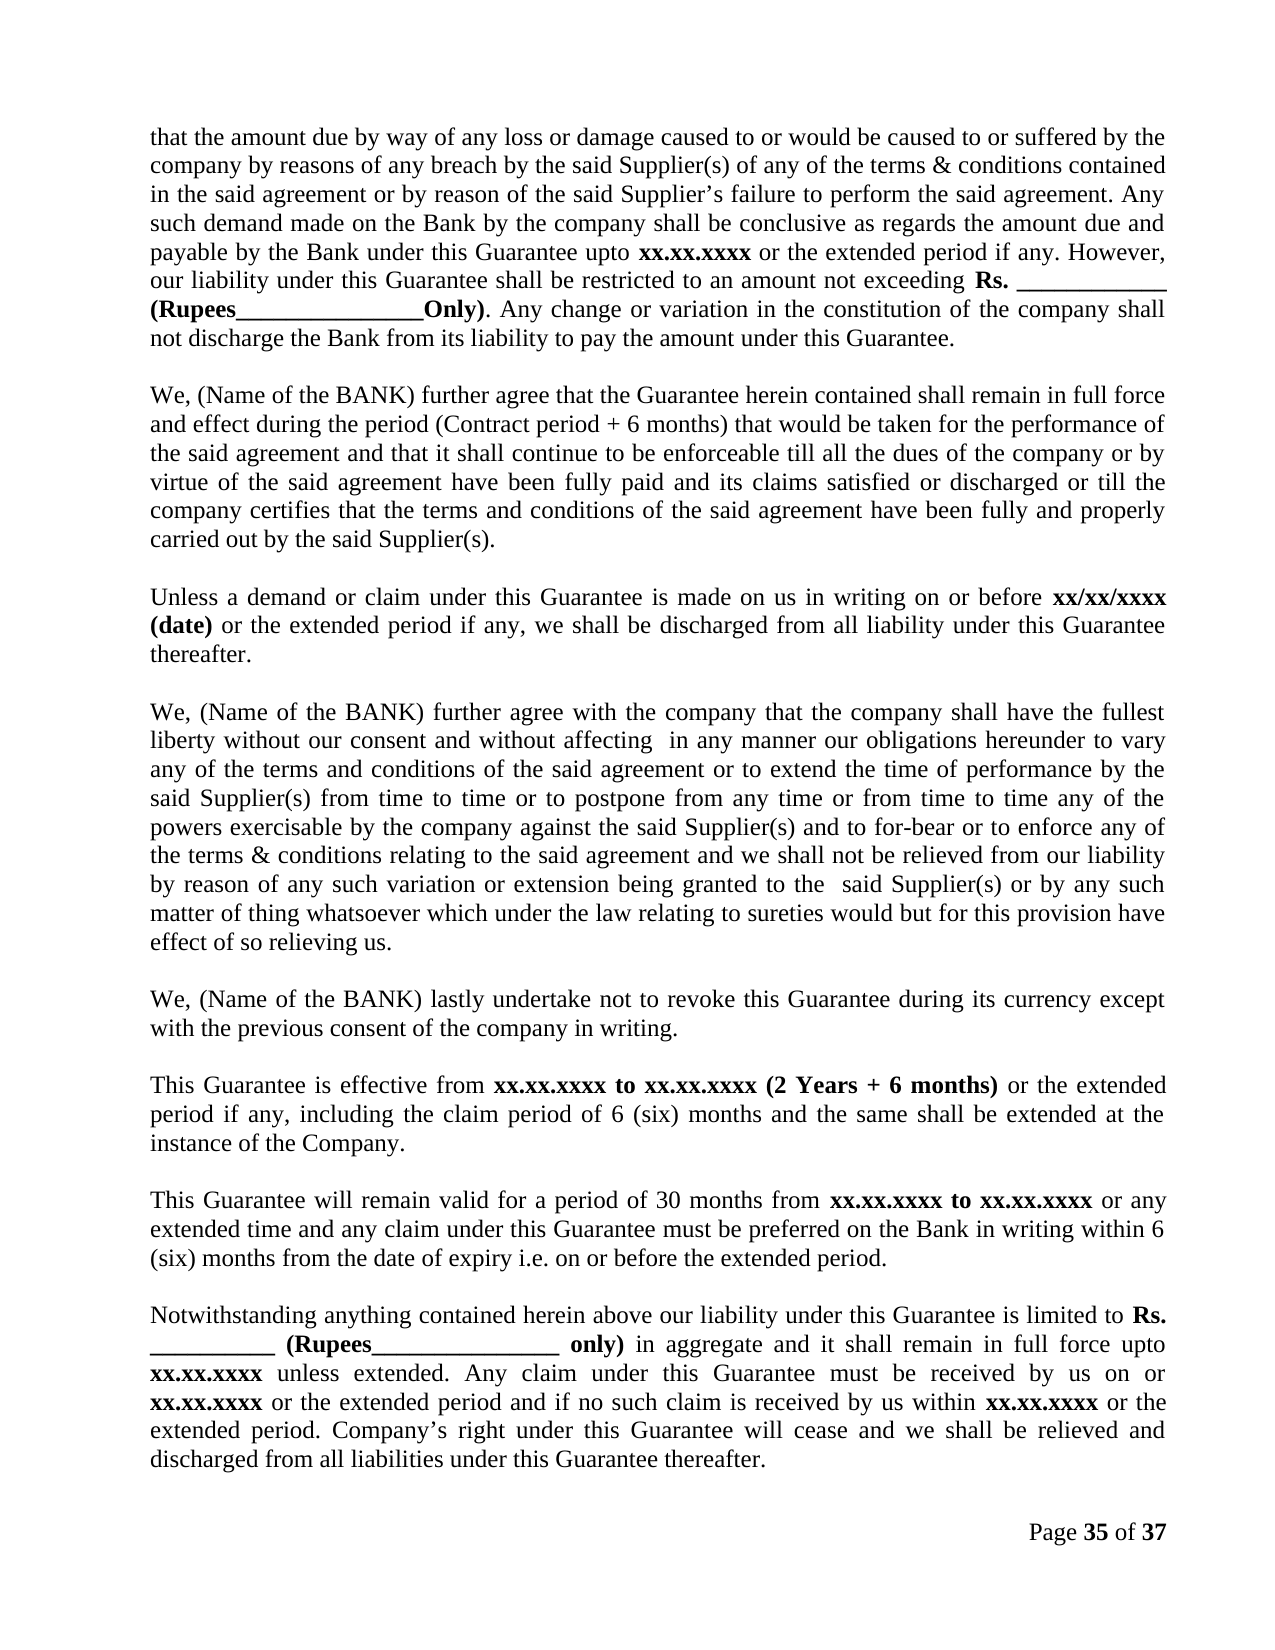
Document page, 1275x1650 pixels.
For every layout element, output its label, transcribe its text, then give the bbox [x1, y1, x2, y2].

text We, (Name of the BANK) further agree that the Guarantee herein contained shall remain in full force and effect during the period (Contract period + 6 months) that would be taken for the performance of the said agreement and that it shall continue to be enforceable till all the dues of the company or by virtue of the said agreement have been fully paid and its claims satisfied or discharged or till the company certifies that the terms and conditions of the said agreement have been fully and properly carried out by the said Supplier(s). [150, 380, 1167, 553]
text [150, 122, 1167, 352]
text Notwithstanding anything contained herein above our liability under this Guarantee is limited to Rs. __________ (Rupees_______________ only) in aggregate and it shall remain in full force upto xx.xx.xxxx unless extended. Any claim under this Guarantee must be received by us on or xx.xx.xxxx or the extended period and if no such claim is received by us within xx.xx.xxxx or the extended period. Company’s right under this Guarantee will cease and we shall be relieved and discharged from all liabilities under this Guarantee thereafter. [150, 1300, 1167, 1473]
text We, (Name of the BANK) lastly undertake not to revoke this Guarantee during its currency except with the previous consent of the company in writing. [150, 984, 1167, 1042]
text We, (Name of the BANK) further agree with the company that the company shall have the fullest liberty without our consent and without affecting in any manner our obligations hereunder to vary any of the terms and conditions of the said agreement or to extend the time of performance by the said Supplier(s) from time to time or to postpone from any time or from time to time any of the powers exercisable by the company against the said Supplier(s) and to for-bear or to enforce any of the terms & conditions relating to the said agreement and we shall not be relieved from our liability by reason of any such variation or extension being granted to the said Supplier(s) or by any such matter of thing whatsoever which under the law relating to sureties would but for this provision have effect of so relieving us. [150, 697, 1167, 955]
text This Guarantee is effective from xx.xx.xxxx to xx.xx.xxxx (2 Years + 6 months) or the extended period if any, including the claim period of 6 (six) months and the same shall be extended at the instance of the Company. [150, 1070, 1167, 1157]
text Unless a demand or claim under this Guarantee is made on us in writing on or before xx/xx/xxxx (date) or the extended period if any, we shall be discharged from all liability under this Guarantee thereafter. [150, 582, 1167, 668]
text This Guarantee will remain valid for a period of 30 months from xx.xx.xxxx to xx.xx.xxxx or any extended time and any claim under this Guarantee must be preferred on the Bank in writing within 6 (six) months from the date of expiry i.e. on or before the extended period. [150, 1185, 1167, 1272]
